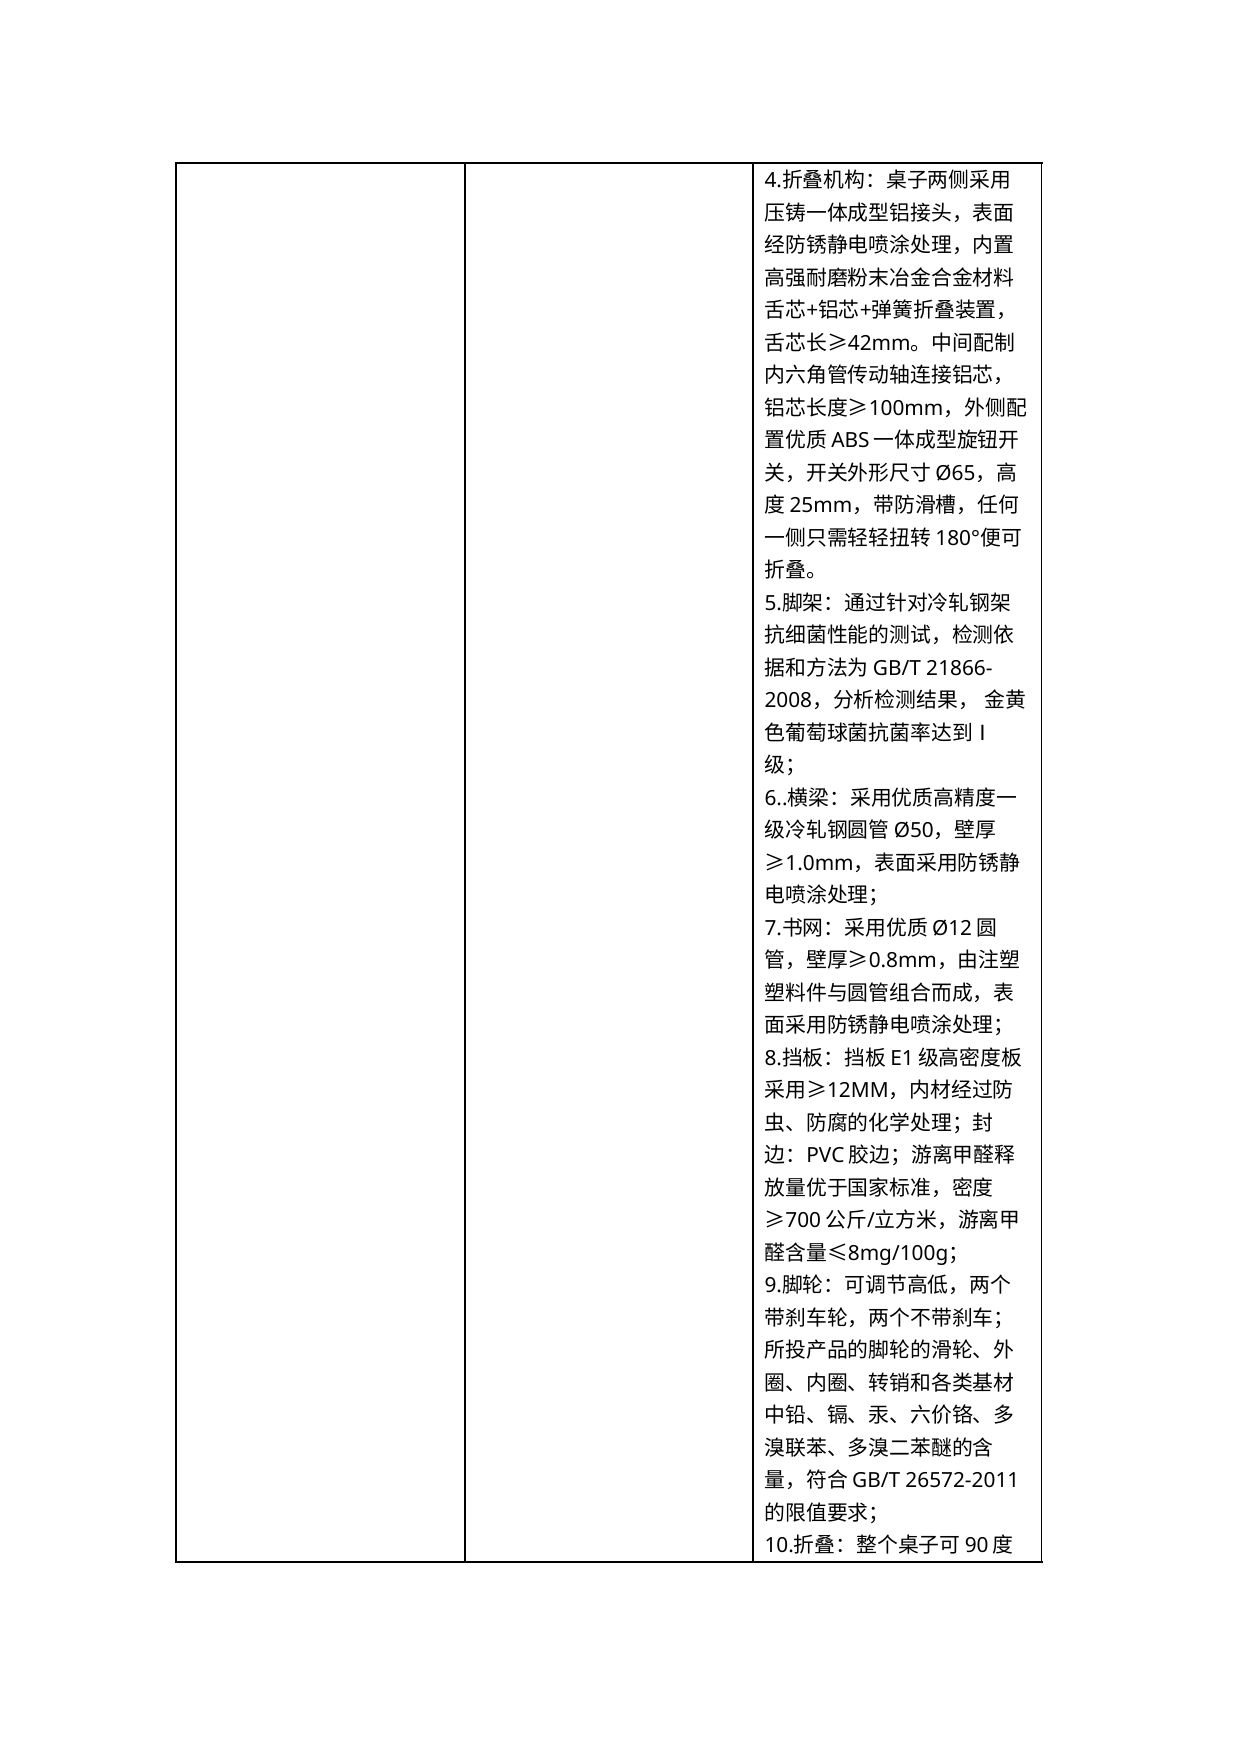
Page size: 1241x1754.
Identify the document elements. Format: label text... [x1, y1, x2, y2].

table_cell [466, 164, 752, 1561]
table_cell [754, 164, 1041, 1561]
table_cell 6 [177, 164, 464, 1561]
